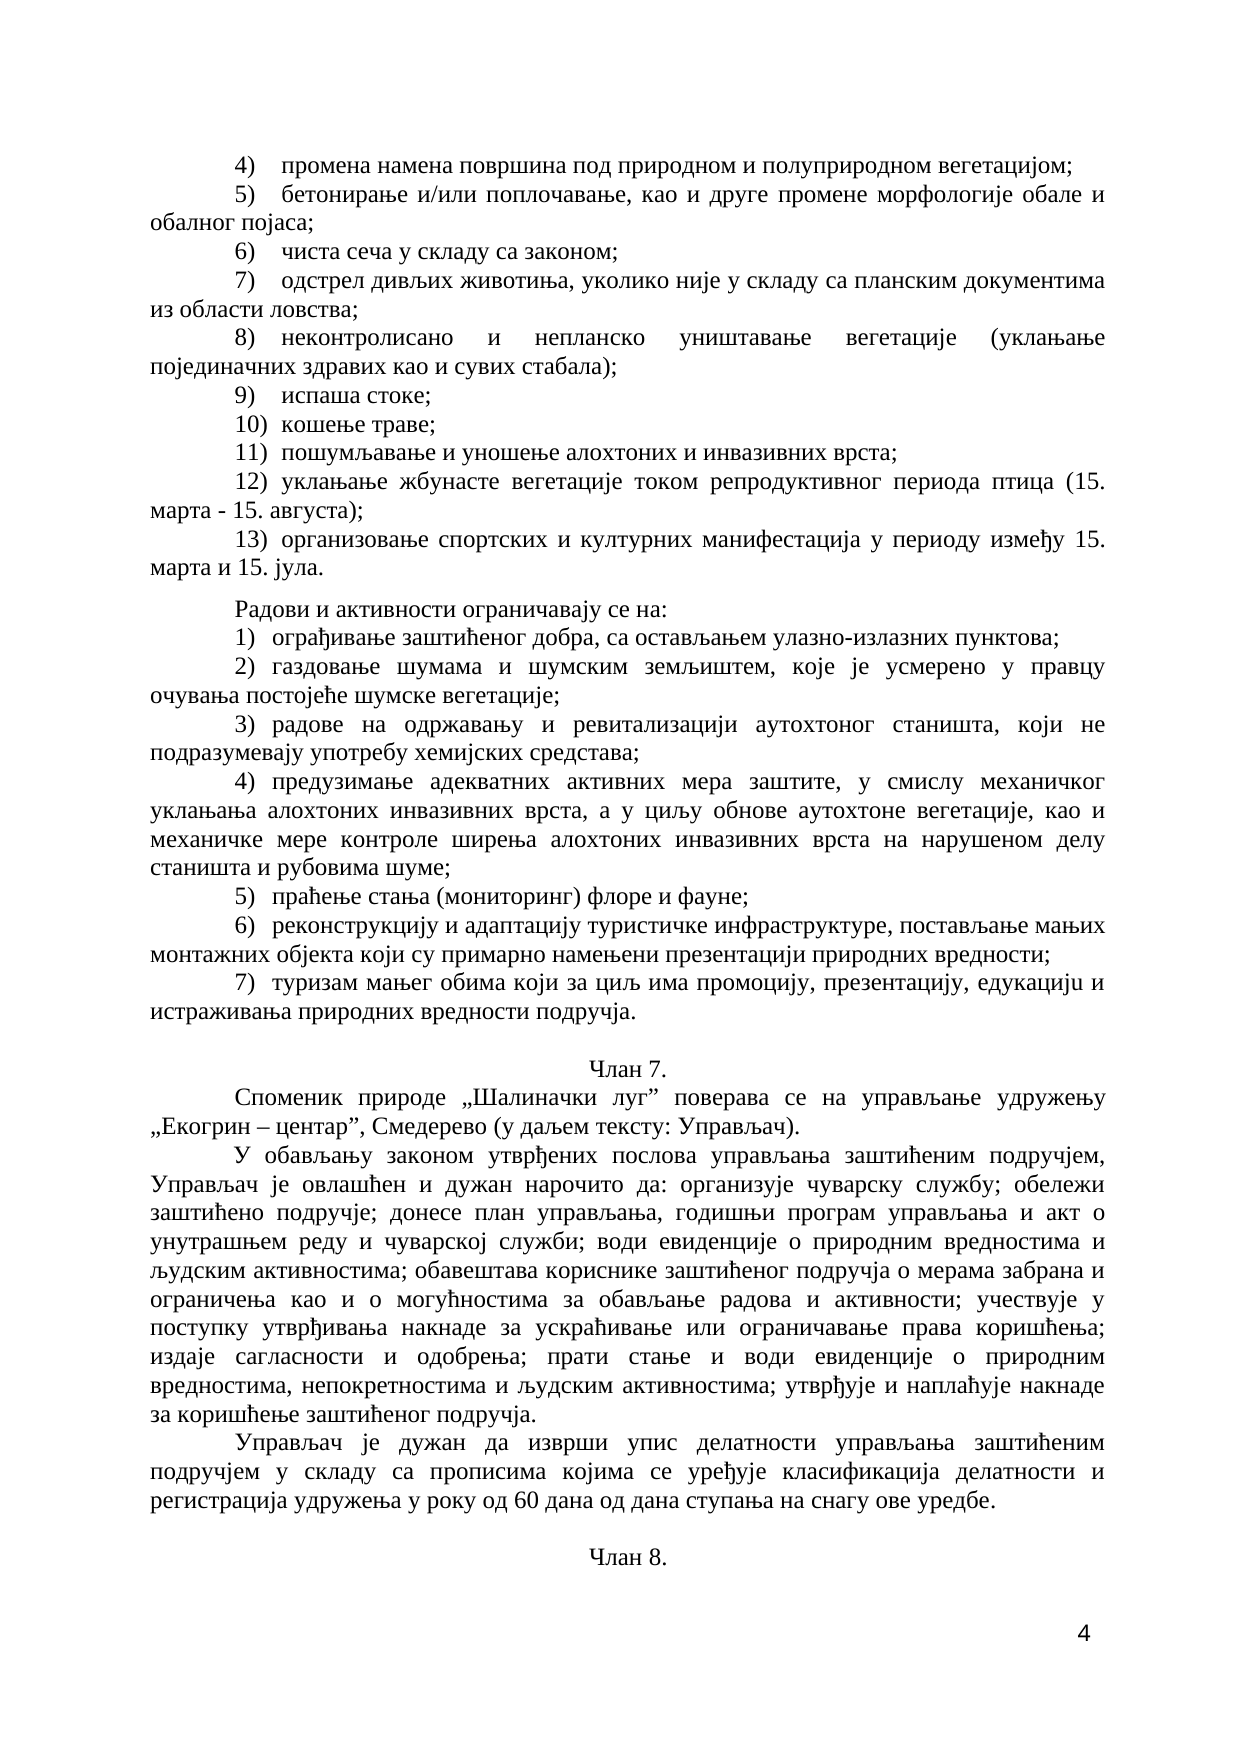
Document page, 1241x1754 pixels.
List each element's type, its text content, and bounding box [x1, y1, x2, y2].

list пошумљавање и уношење алохтоних и инвазивних врста; [150, 437, 1106, 466]
text Управљач је дужан да изврши упис делатности управљања заштићеним подручјем у складу са прописима којима се уређује класификација делатности и регистрација удружења у року од 60 дана од дана ступања на снагу ове уредбе. [150, 1427, 1106, 1514]
list промена намена површина под природном и полуприродном вегетацијом; [150, 150, 1106, 179]
list чиста сеча у складу са законом; [150, 236, 1106, 265]
list предузимање адекватних активних мера заштите, у смислу механичког уклањања алохтоних инвазивних врста, а у циљу обнове аутохтоне вегетације, као и механичке мере контроле ширења алохтоних инвазивних врста на нарушеном делу станишта и рубовима шуме; [150, 766, 1106, 881]
list испаша стоке; [150, 380, 1106, 409]
list уклањање жбунасте вегетације током репродуктивног периода птица (15. марта - 15. августа); [150, 466, 1106, 524]
list ограђивање заштићеног добра, са остављањем улазно-излазних пунктова; [150, 622, 1106, 651]
text Радови и активности ограничавају се на: [150, 594, 1106, 622]
list неконтролисано и непланско уништавање вегетације (уклањање појединачних здравих као и сувих стабала); [150, 322, 1106, 380]
list кошење траве; [150, 409, 1106, 437]
list бетонирање и/или поплочавање, као и друге промене морфологије обале и обалног појаса; [150, 179, 1106, 236]
list радове на одржавању и ревитализацији аутохтоног станишта, који не подразумевају употребу хемијских средстава; [150, 709, 1106, 766]
list туризам мањег обима који за циљ има промоцију, презентацију, едукацијu и истраживања природних вредности подручја. [150, 967, 1106, 1025]
text Члан 8. [150, 1542, 1106, 1571]
list газдовање шумама и шумским земљиштем, које је усмерено у правцу очувања постојеће шумске вегетације; [150, 651, 1106, 709]
text У обављању законом утврђених послова управљања заштићеним подручјем, Управљач је овлашћен и дужан нарочито да: организује чуварску службу; обележи заштићено подручје; донесе план управљања, годишњи програм управљања и акт о унутрашњем реду и чуварској служби; води евиденције о природним вредностима и људским активностима; обавештава кориснике заштићеног подручја о мерама забрана и ограничења као и о могућностима за обављање радова и активности; учествује у поступку утврђивања накнаде за ускраћивање или ограничавање права коришћења; издаје сагласности и одобрења; прати стање и води евиденције о природним вредностима, непокретностима и људским активностима; утврђује и наплаћује накнаде за коришћење заштићеног подручја. [150, 1140, 1106, 1427]
text Споменик природе „Шалиначки луг” поверава се на управљање удружењу „Екогрин – центар”, Смедерево (у даљем тексту: Управљач). [150, 1082, 1106, 1140]
text Члан 7. [150, 1054, 1106, 1082]
list реконструкцију и адаптацију туристичке инфраструктуре, постављање мањих монтажних објекта који су примарно намењени презентацији природних вредности; [150, 910, 1106, 967]
list праћење стања (мониторинг) флоре и фауне; [150, 881, 1106, 910]
list одстрел дивљих животиња, уколико није у складу са планским документима из области ловства; [150, 265, 1106, 322]
list организовање спортских и културних манифестација у периоду између 15. марта и 15. јула. [150, 524, 1106, 581]
